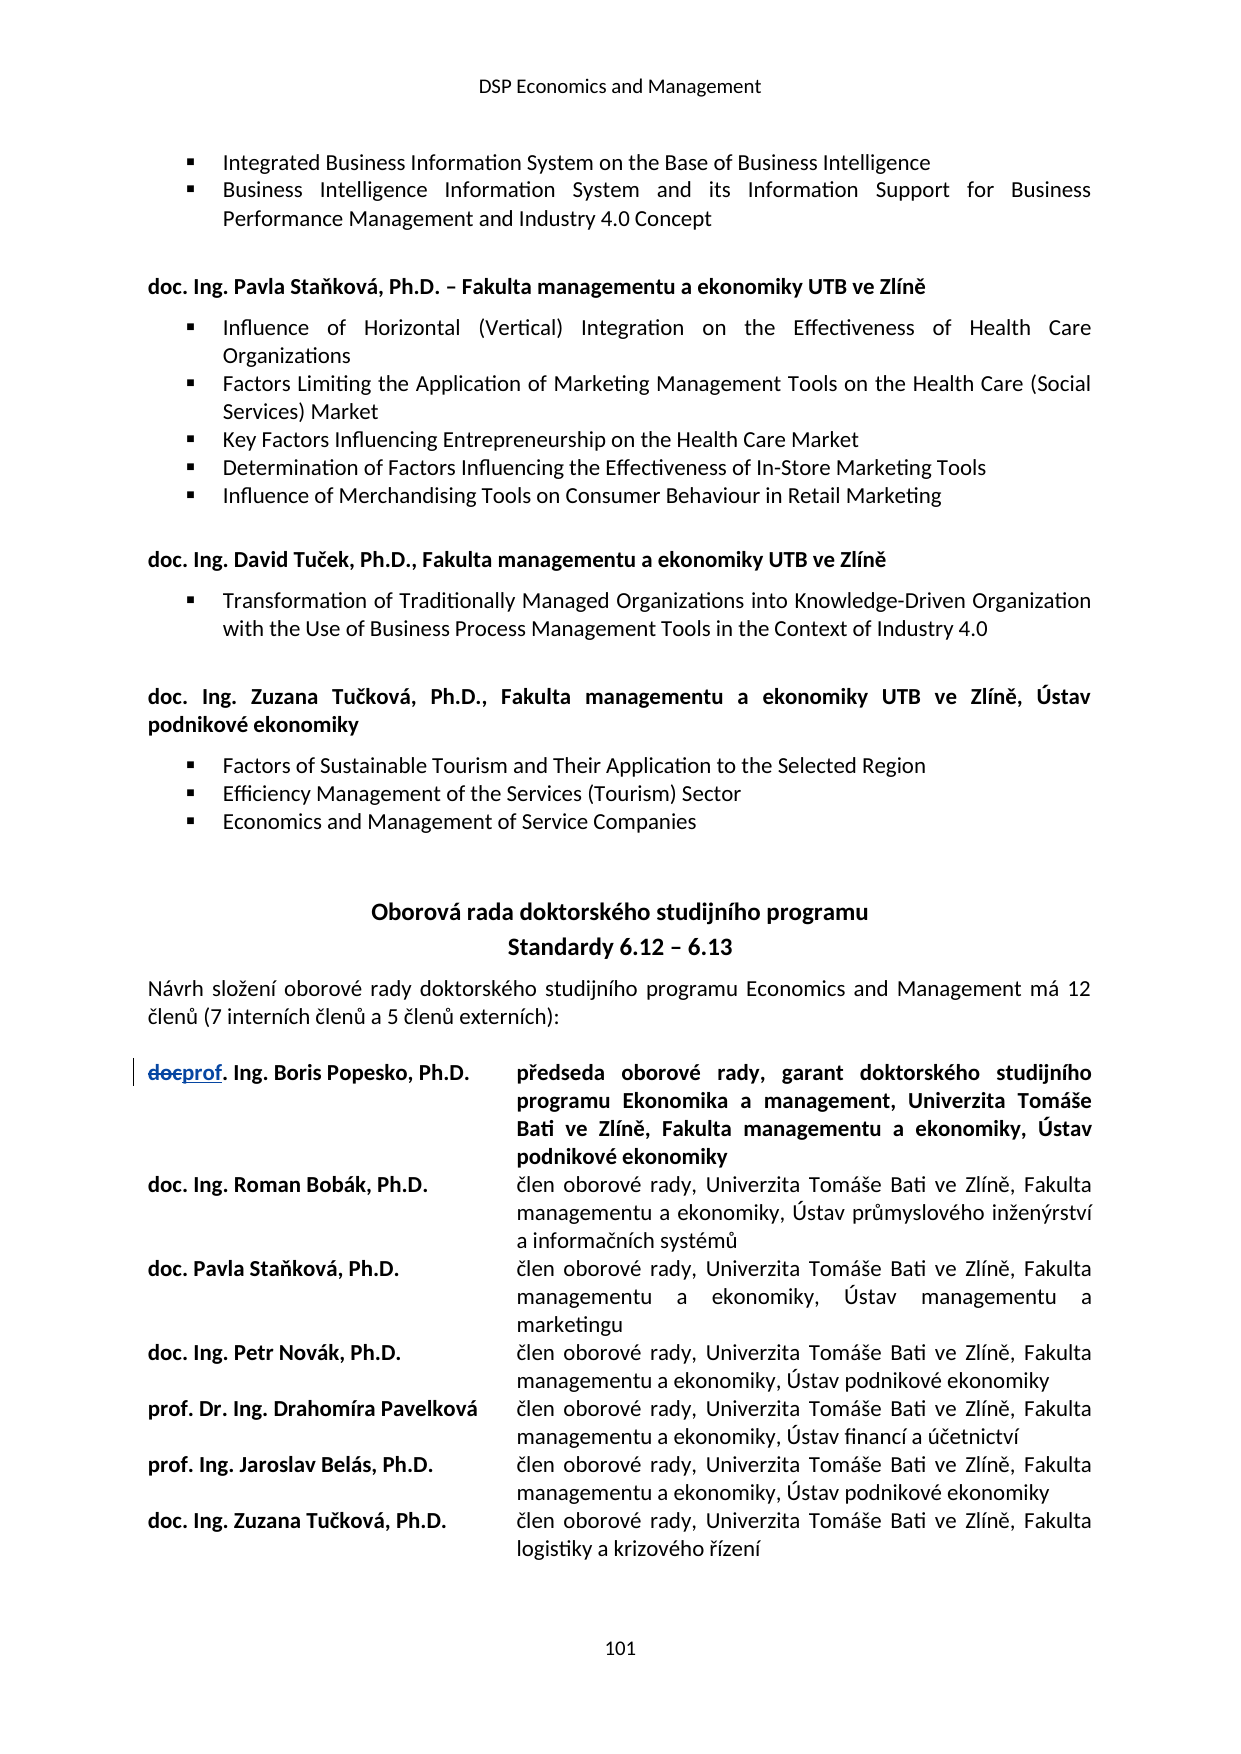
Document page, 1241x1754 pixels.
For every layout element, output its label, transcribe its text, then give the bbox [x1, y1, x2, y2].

text doc. Ing. Zuzana Tučková, Ph.D. člen oborové rady, Univerzita Tomáše Bati ve Zlíně, Fakulta logistiky a krizového řízení [148, 1506, 1093, 1562]
text Návrh složení oborové rady doktorského studijního programu Economics and Management má 12 členů (7 interních členů a 5 členů externích): [148, 974, 1093, 1030]
list Key Factors Influencing Entrepreneurship on the Health Care Market [185, 425, 1093, 453]
list Economics and Management of Service Companies [185, 807, 1093, 835]
text doc. Ing. Roman Bobák, Ph.D. člen oborové rady, Univerzita Tomáše Bati ve Zlíně, Fakulta managementu a ekonomiky, Ústav průmyslového inženýrství a informačních systémů [148, 1170, 1093, 1254]
text prof. Dr. Ing. Drahomíra Pavelková člen oborové rady, Univerzita Tomáše Bati ve Zlíně, Fakulta managementu a ekonomiky, Ústav financí a účetnictví [148, 1394, 1093, 1450]
list Business Intelligence Information System and its Information Support for Business Performance Management and Industry 4.0 Concept [185, 176, 1093, 232]
text doc. Pavla Staňková, Ph.D. člen oborové rady, Univerzita Tomáše Bati ve Zlíně, Fakulta managementu a ekonomiky, Ústav managementu a marketingu [148, 1254, 1093, 1338]
text doc. Ing. David Tuček, Ph.D., Fakulta managementu a ekonomiky UTB ve Zlíně [148, 545, 1093, 573]
text . Ing. Boris Popesko, Ph.D. předseda oborové rady, garant doktorského studijního programu Ekonomika a management, Univerzita Tomáše Bati ve Zlíně, Fakulta managementu a ekonomiky, Ústav podnikové ekonomiky [148, 1058, 1093, 1170]
list Influence of Horizontal (Vertical) Integration on the Effectiveness of Health Care Organizations [185, 313, 1093, 369]
text prof. Ing. Jaroslav Belás, Ph.D. člen oborové rady, Univerzita Tomáše Bati ve Zlíně, Fakulta managementu a ekonomiky, Ústav podnikové ekonomiky [148, 1450, 1093, 1506]
list Transformation of Traditionally Managed Organizations into Knowledge-Driven Organization with the Use of Business Process Management Tools in the Context of Industry 4.0 [185, 586, 1093, 642]
list Factors Limiting the Application of Marketing Management Tools on the Health Care (Social Services) Market [185, 369, 1093, 425]
subtitle Standardy 6.12 – 6.13 [148, 931, 1093, 961]
text doc. Ing. Petr Novák, Ph.D. člen oborové rady, Univerzita Tomáše Bati ve Zlíně, Fakulta managementu a ekonomiky, Ústav podnikové ekonomiky [148, 1338, 1093, 1394]
list Integrated Business Information System on the Base of Business Intelligence [185, 148, 1093, 176]
list Influence of Merchandising Tools on Consumer Behaviour in Retail Marketing [185, 481, 1093, 509]
subtitle Oborová rada doktorského studijního programu [148, 896, 1093, 927]
list Determination of Factors Influencing the Effectiveness of In-Store Marketing Tools [185, 453, 1093, 481]
text doc. Ing. Pavla Staňková, Ph.D. – Fakulta managementu a ekonomiky UTB ve Zlíně [148, 272, 1093, 300]
list Factors of Sustainable Tourism and Their Application to the Selected Region [185, 751, 1093, 779]
text doc. Ing. Zuzana Tučková, Ph.D., Fakulta managementu a ekonomiky UTB ve Zlíně, Ústav podnikové ekonomiky [148, 682, 1093, 738]
list Efficiency Management of the Services (Tourism) Sector [185, 779, 1093, 807]
